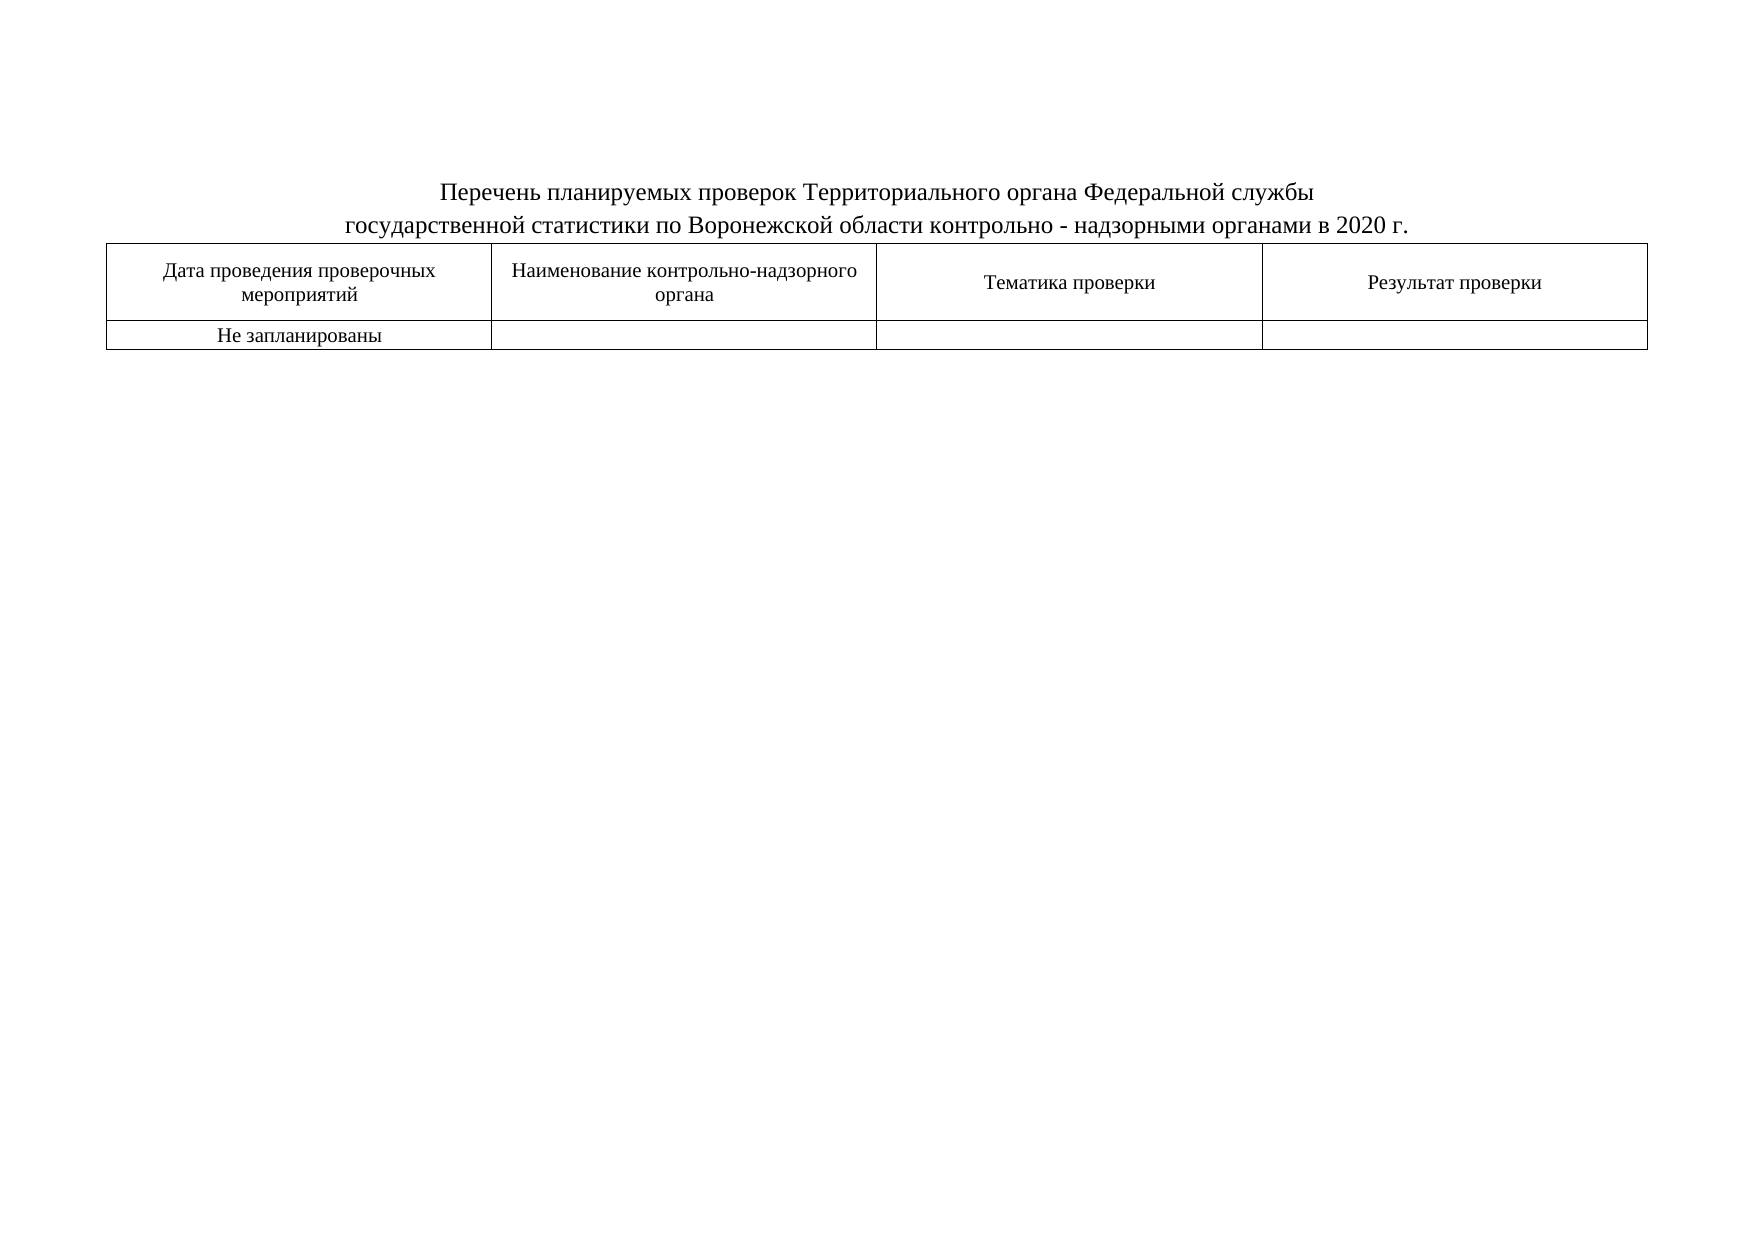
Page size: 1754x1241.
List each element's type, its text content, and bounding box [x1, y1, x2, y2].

table_cell [492, 321, 876, 349]
table_cell [1263, 321, 1647, 349]
table_cell [877, 321, 1262, 349]
table_header Наименование контрольно-надзорного органа [492, 244, 876, 319]
text государственной статистики по Воронежской области контрольно - надзорными органами в 2020 г. [118, 210, 1636, 239]
text Перечень планируемых проверок Территориального органа Федеральной службы [118, 177, 1636, 206]
table_header Тематика проверки [877, 244, 1262, 319]
table_header Дата проведения проверочных мероприятий [107, 244, 491, 319]
table_cell Не запланированы [107, 321, 491, 349]
table_header Результат проверки [1263, 244, 1647, 319]
